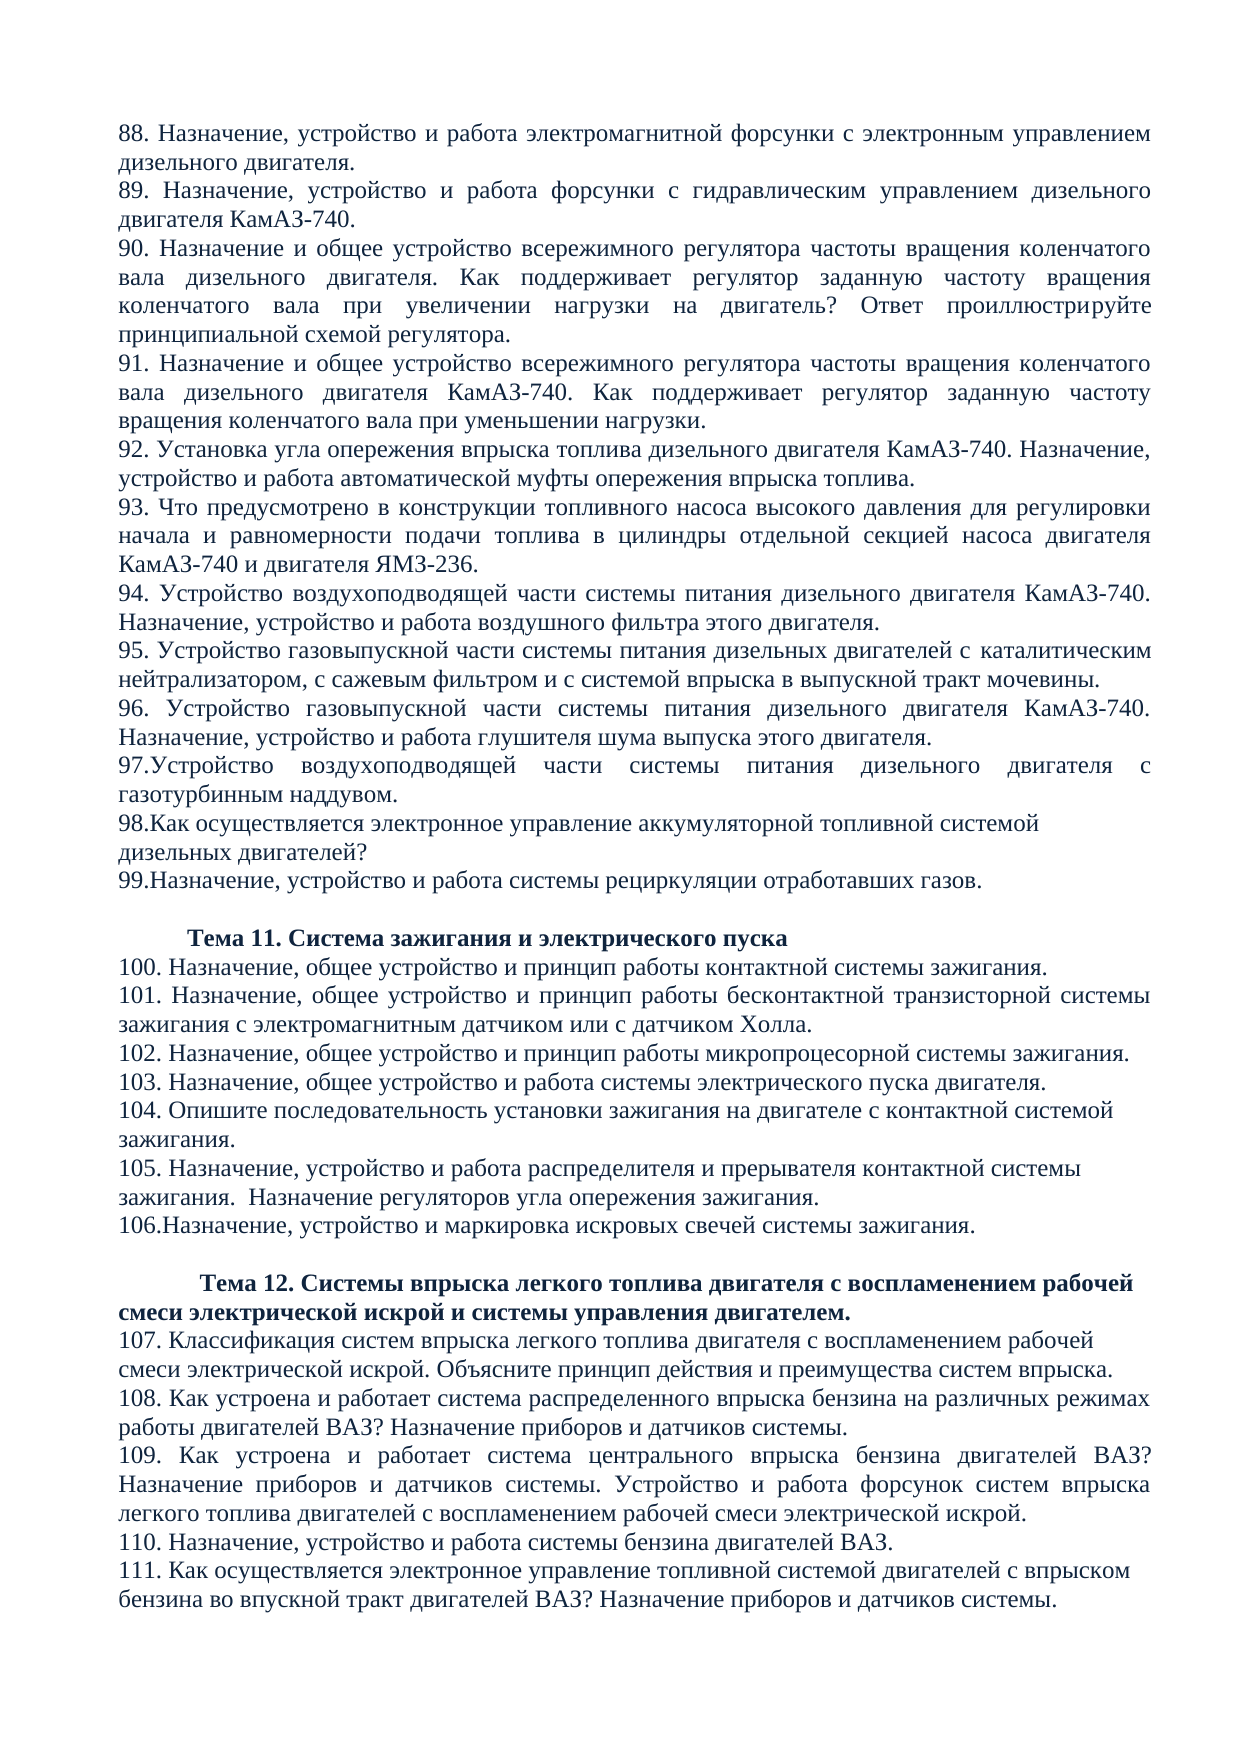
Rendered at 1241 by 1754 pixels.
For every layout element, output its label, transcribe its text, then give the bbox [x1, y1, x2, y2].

text 108. Как устроена и работает система распределенного впрыска бензина на различных режимах работы двигателей ВАЗ? Назначение приборов и датчиков системы. [118, 1383, 1152, 1441]
text Тема 12. Системы впрыска легкого топлива двигателя с воспламенением рабочей смеси электрической искрой и системы управления двигателем. 107. Классификация систем впрыска легкого топлива двигателя с воспламенением рабочей смеси электрической искрой. Объясните принцип действия и преимущества систем впрыска. [118, 1268, 1152, 1383]
text 93. Что предусмотрено в конструкции топливного насоса высокого давления для регулировки начала и равномерности подачи топлива в цилиндры отдельной секцией насоса двигателя КамАЗ-740 и двигателя ЯМЗ-236. [118, 492, 1152, 578]
text 89. Назначение, устройство и работа форсунки с гидравлическим управлением дизельного двигателя КамАЗ-740. [118, 176, 1152, 233]
text 104. Опишите последовательность установки зажигания на двигателе с контактной системой зажигания. [118, 1096, 1152, 1153]
text 110. Назначение, устройство и работа системы бензина двигателей ВАЗ. [118, 1527, 1152, 1556]
text 91. Назначение и общее устройство всережимного регулятора частоты вращения коленчатого вала дизельного двигателя КамАЗ-740. Как поддерживает регулятор заданную частоту вращения коленчатого вала при уменьшении нагрузки. [118, 348, 1152, 434]
text 94. Устройство воздухоподводящей части системы питания дизельного двигателя КамАЗ-740. Назначение, устройство и работа воздушного фильтра этого двигателя. [118, 578, 1152, 636]
text Тема 11. Система зажигания и электрического пуска [118, 923, 1152, 952]
text 102. Назначение, общее устройство и принцип работы микропроцесорной системы зажигания. [118, 1038, 1152, 1067]
text 90. Назначение и общее устройство всережимного регулятора частоты вращения коленчатого вала дизельного двигателя. Как поддерживает регулятор заданную частоту вращения коленчатого вала при увеличении нагрузки на двигатель? Ответ проиллюстрируйте принципиальной схемой регулятора. [118, 233, 1152, 348]
text 98.Как осуществляется электронное управление аккумуляторной топливной системой дизельных двигателей? [118, 808, 1152, 866]
text 105. Назначение, устройство и работа распределителя и прерывателя контактной системы зажигания. Назначение регуляторов угла опережения зажигания. [118, 1153, 1152, 1211]
text 106.Назначение, устройство и маркировка искровых свечей системы зажигания. [118, 1211, 1152, 1239]
text 109. Как устроена и работает система центрального впрыска бензина двигателей ВАЗ? Назначение приборов и датчиков системы. Устройство и работа форсунок систем впрыска легкого топлива двигателей с воспламенением рабочей смеси электрической искрой. [118, 1441, 1152, 1527]
text 95. Устройство газовыпускной части системы питания дизельных двигателей с каталитическим нейтрализатором, с сажевым фильтром и с системой впрыска в выпускной тракт мочевины. [118, 636, 1152, 693]
text 99.Назначение, устройство и работа системы рециркуляции отработавших газов. [118, 866, 1152, 894]
text 103. Назначение, общее устройство и работа системы электрического пуска двигателя. [118, 1067, 1152, 1096]
text 100. Назначение, общее устройство и принцип работы контактной системы зажигания. [118, 952, 1152, 981]
text 88. Назначение, устройство и работа электромагнитной форсунки с электронным управлением дизельного двигателя. [118, 118, 1152, 176]
text 92. Установка угла опережения впрыска топлива дизельного двигателя КамАЗ-740. Назначение, устройство и работа автоматической муфты опережения впрыска топлива. [118, 434, 1152, 492]
text 97.Устройство воздухоподводящей части системы питания дизельного двигателя с газотурбинным наддувом. [118, 751, 1152, 808]
text 96. Устройство газовыпускной части системы питания дизельного двигателя КамАЗ-740. Назначение, устройство и работа глушителя шума выпуска этого двигателя. [118, 693, 1152, 751]
text 111. Как осуществляется электронное управление топливной системой двигателей с впрыском бензина во впускной тракт двигателей ВАЗ? Назначение приборов и датчиков системы. [118, 1556, 1152, 1613]
text 101. Назначение, общее устройство и принцип работы бесконтактной транзисторной системы зажигания с электромагнитным датчиком или с датчиком Холла. [118, 981, 1152, 1038]
